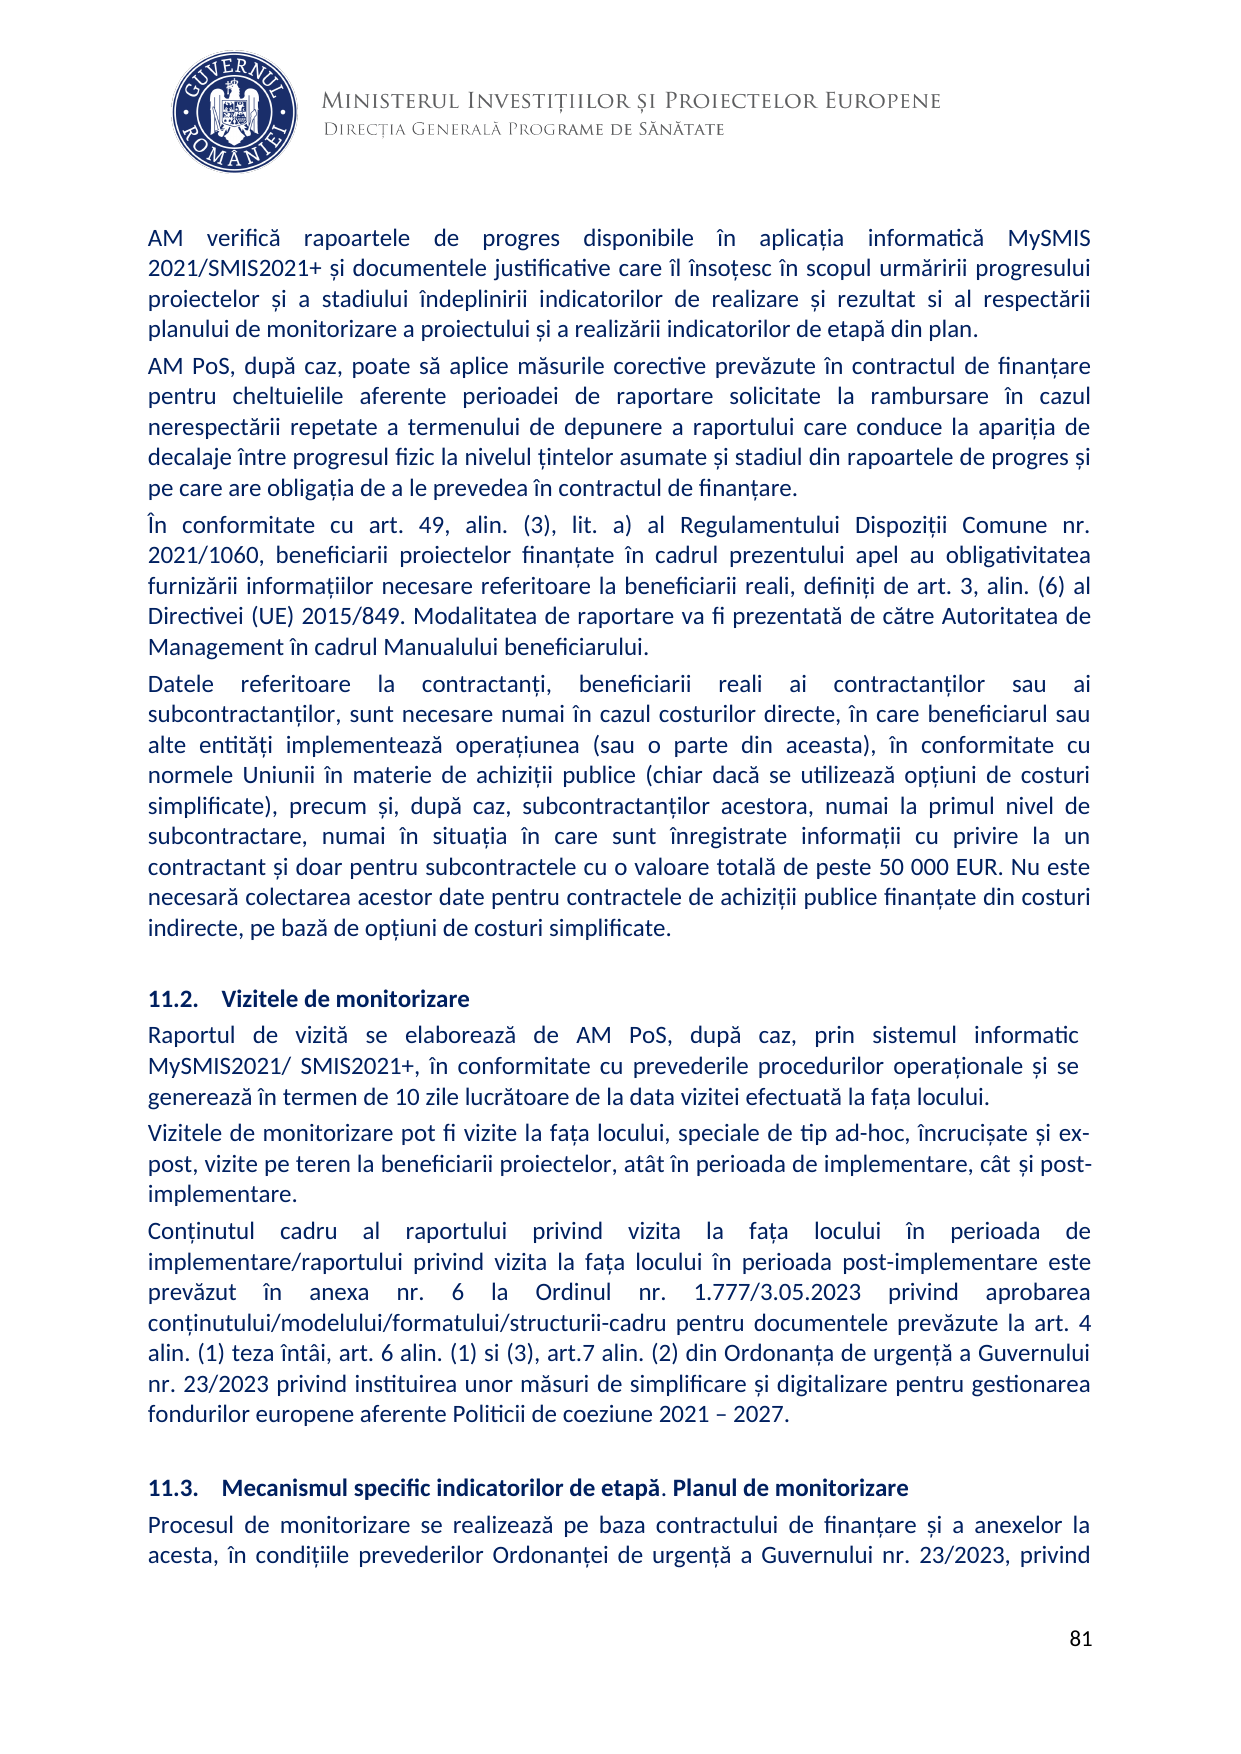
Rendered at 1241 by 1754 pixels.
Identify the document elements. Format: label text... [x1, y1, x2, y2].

text AM PoS, după caz, poate să aplice măsurile corective prevăzute în contractul de finanțare pentru cheltuielile aferente perioadei de raportare solicitate la rambursare în cazul nerespectării repetate a termenului de depunere a raportului care conduce la apariția de decalaje între progresul fizic la nivelul țintelor asumate și stadiul din rapoartele de progres și pe care are obligația de a le prevedea în contractul de finanțare. [148, 350, 1092, 503]
list Mecanismul specific indicatorilor de etapă. Planul de monitorizare [148, 1472, 1092, 1502]
text Vizitele de monitorizare pot fi vizite la fața locului, speciale de tip ad-hoc, încrucișate și ex-post, vizite pe teren la beneficiarii proiectelor, atât în perioada de implementare, cât şi post-implementare. [148, 1117, 1092, 1209]
text Raportul de vizită se elaborează de AM PoS, după caz, prin sistemul informatic MySMIS2021/ SMIS2021+, în conformitate cu prevederile procedurilor operaționale și se generează în termen de 10 zile lucrătoare de la data vizitei efectuată la fața locului. [148, 1020, 1081, 1111]
text AM verifică rapoartele de progres disponibile în aplicația informatică MySMIS 2021/SMIS2021+ și documentele justificative care îl însoțesc în scopul urmăririi progresului proiectelor și a stadiului îndeplinirii indicatorilor de realizare și rezultat si al respectării planului de monitorizare a proiectului și a realizării indicatorilor de etapă din plan. [148, 222, 1092, 344]
list Vizitele de monitorizare [148, 983, 1092, 1013]
text În conformitate cu art. 49, alin. (3), lit. a) al Regulamentului Dispoziții Comune nr. 2021/1060, beneficiarii proiectelor finanțate în cadrul prezentului apel au obligativitatea furnizării informațiilor necesare referitoare la beneficiarii reali, definiți de art. 3, alin. (6) al Directivei (UE) 2015/849. Modalitatea de raportare va fi prezentată de către Autoritatea de Management în cadrul Manualului beneficiarului. [148, 509, 1092, 661]
text Conținutul cadru al raportului privind vizita la fața locului în perioada de implementare/raportului privind vizita la fața locului în perioada post-implementare este prevăzut în anexa nr. 6 la Ordinul nr. 1.777/3.05.2023 privind aprobarea conținutului/modelului/formatului/structurii-cadru pentru documentele prevăzute la art. 4 alin. (1) teza întâi, art. 6 alin. (1) si (3), art.7 alin. (2) din Ordonanța de urgență a Guvernului nr. 23/2023 privind instituirea unor măsuri de simplificare și digitalizare pentru gestionarea fondurilor europene aferente Politicii de coeziune 2021 – 2027. [148, 1215, 1092, 1429]
picture [147, 29, 963, 194]
text Datele referitoare la contractanți, beneficiarii reali ai contractanților sau ai subcontractanților, sunt necesare numai în cazul costurilor directe, în care beneficiarul sau alte entități implementează operațiunea (sau o parte din aceasta), în conformitate cu normele Uniunii în materie de achiziții publice (chiar dacă se utilizează opțiuni de costuri simplificate), precum și, după caz, subcontractanților acestora, numai la primul nivel de subcontractare, numai în situația în care sunt înregistrate informații cu privire la un contractant și doar pentru subcontractele cu o valoare totală de peste 50 000 EUR. Nu este necesară colectarea acestor date pentru contractele de achiziții publice finanțate din costuri indirecte, pe bază de opțiuni de costuri simplificate. [148, 668, 1092, 942]
